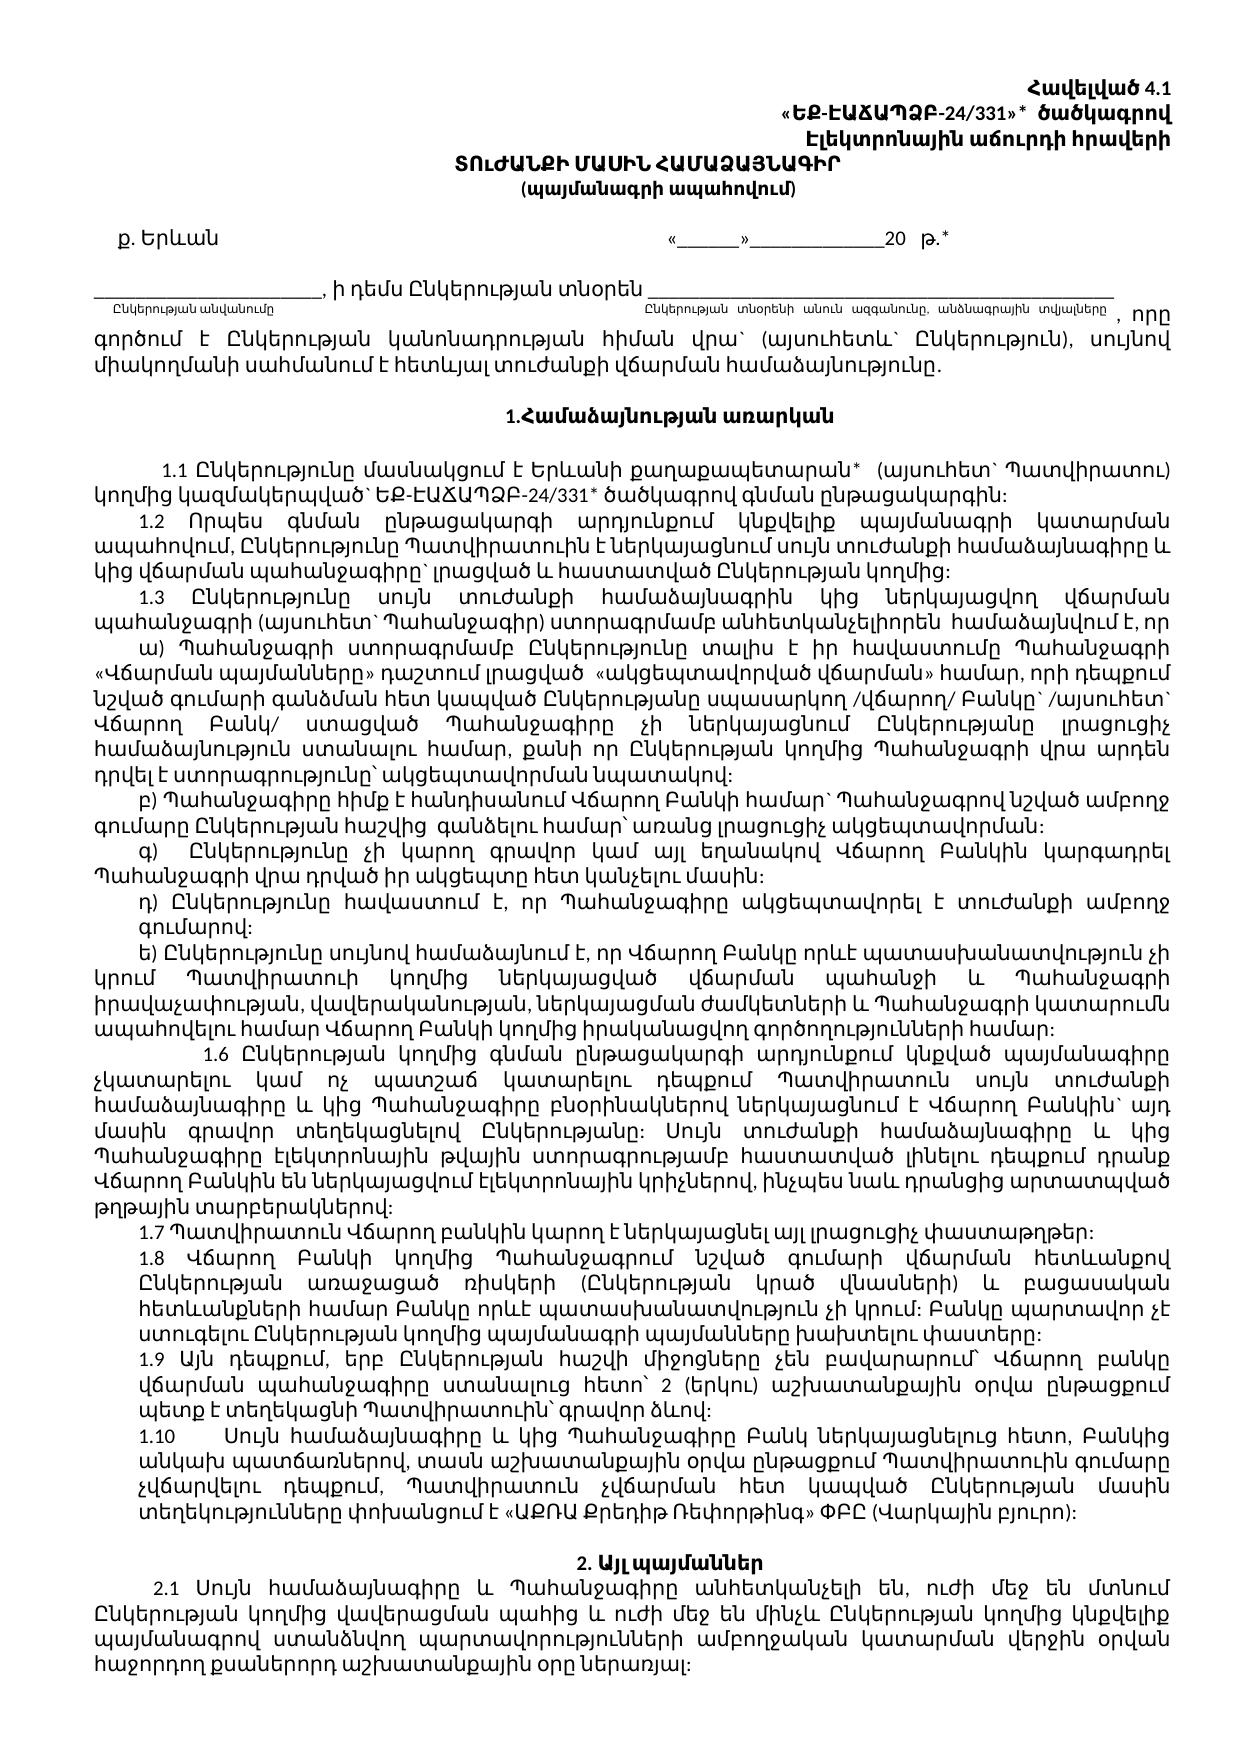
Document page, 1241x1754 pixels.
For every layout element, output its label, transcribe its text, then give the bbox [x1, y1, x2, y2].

text բ) Պահանջագիրը հիմք է հանդիսանում Վճարող Բանկի համար` Պահանջագրով նշված ամբողջ գումարը Ընկերության հաշվից գանձելու համար՝ առանց լրացուցիչ ակցեպտավորման: [94, 787, 1171, 838]
text Ընկերության անվանումը Ընկերության տնօրենի անուն ազգանունը, անձնագրային տվյալները , որը գործում է Ընկերության կանոնադրության հիման վրա` (այսուհետև` Ընկերություն), սույնով միակողմանի սահմանում է հետևյալ տուժանքի վճարման համաձայնությունը. [94, 301, 1171, 377]
text ______________________, ի դեմս Ընկերության տնօրեն _____________________________________________ [94, 276, 1171, 301]
text 1.10 Սույն համաձայնագիրը և կից Պահանջագիրը Բանկ ներկայացնելուց հետո, Բանկից անկախ պատճառներով, տասն աշխատանքային օրվա ընթացքում Պատվիրատուին գումարը չվճարվելու դեպքում, Պատվիրատուն չվճարման հետ կապված Ընկերության մասին տեղեկությունները փոխանցում է «ԱՔՌԱ Քրեդիթ Ռեփորթինգ» ՓԲԸ (Վարկային բյուրո): [138, 1423, 1171, 1524]
text 1.2 Որպես գնման ընթացակարգի արդյունքում կնքվելիք պայմանագրի կատարման ապահովում, Ընկերությունը Պատվիրատուին է ներկայացնում սույն տուժանքի համաձայնագիրը և կից վճարման պահանջագիրը` լրացված և հաստատված Ընկերության կողմից: [94, 508, 1171, 584]
text դ) Ընկերությունը հավաստում է, որ Պահանջագիրը ակցեպտավորել է տուժանքի ամբողջ գումարով: [138, 889, 1171, 940]
text 1.1 Ընկերությունը մասնակցում է Երևանի քաղաքապետարան* (այսուհետ` Պատվիրատու) կողմից կազմակերպված` ԵՔ-ԷԱՃԱՊՁԲ-24/331* ծածկագրով գնման ընթացակարգին: [94, 457, 1171, 508]
text 1.3 Ընկերությունը սույն տուժանքի համաձայնագրին կից ներկայացվող վճարման պահանջագրի (այսուհետ` Պահանջագիր) ստորագրմամբ անհետկանչելիորեն համաձայնվում է, որ [94, 584, 1171, 635]
text Հավելված 4.1 [94, 75, 1171, 100]
text 2. Այլ պայմաններ [169, 1550, 1171, 1575]
text 1.9 Այն դեպքում, երբ Ընկերության հաշվի միջոցները չեն բավարարում՝ Վճարող բանկը վճարման պահանջագիրը ստանալուց հետո՝ 2 (երկու) աշխատանքային օրվա ընթացքում պետք է տեղեկացնի Պատվիրատուին՝ գրավոր ձևով: [138, 1347, 1171, 1423]
text 1.7 Պատվիրատուն Վճարող բանկին կարող է ներկայացնել այլ լրացուցիչ փաստաթղթեր: [138, 1219, 1171, 1245]
text ա) Պահանջագրի ստորագրմամբ Ընկերությունը տալիս է իր հավաստումը Պահանջագրի «Վճարման պայմանները» դաշտում լրացված «ակցեպտավորված վճարման» համար, որի դեպքում նշված գումարի գանձման հետ կապված Ընկերությանը սպասարկող /վճարող/ Բանկը` /այսուհետ` Վճարող Բանկ/ ստացված Պահանջագիրը չի ներկայացնում Ընկերությանը լրացուցիչ համաձայնություն ստանալու համար, քանի որ Ընկերության կողմից Պահանջագրի վրա արդեն դրվել է ստորագրությունը՝ ակցեպտավորման նպատակով: [94, 635, 1171, 787]
text 1.Համաձայնության առարկան [169, 403, 1171, 428]
text 2.1 Սույն համաձայնագիրը և Պահանջագիրը անհետկանչելի են, ուժի մեջ են մտնում Ընկերության կողմից վավերացման պահից և ուժի մեջ են մինչև Ընկերության կողմից կնքվելիք պայմանագրով ստանձնվող պարտավորությունների ամբողջական կատարման վերջին օրվան հաջորդող քսաներորդ աշխատանքային օրը ներառյալ: [94, 1575, 1171, 1677]
text «ԵՔ-ԷԱՃԱՊՁԲ-24/331»* ծածկագրով [94, 100, 1171, 126]
text 1.8 Վճարող Բանկի կողմից Պահանջագրում նշված գումարի վճարման հետևանքով Ընկերության առաջացած ռիսկերի (Ընկերության կրած վնասների) և բացասական հետևանքների համար Բանկը որևէ պատասխանատվություն չի կրում: Բանկը պարտավոր չէ ստուգելու Ընկերության կողմից պայմանագրի պայմանները խախտելու փաստերը: [138, 1245, 1171, 1347]
text 1.6 Ընկերության կողմից գնման ընթացակարգի արդյունքում կնքված պայմանագիրը չկատարելու կամ ոչ պատշաճ կատարելու դեպքում Պատվիրատուն սույն տուժանքի համաձայնագիրը և կից Պահանջագիրը բնօրինակներով ներկայացնում է Վճարող Բանկին` այդ մասին գրավոր տեղեկացնելով Ընկերությանը: Սույն տուժանքի համաձայնագիրը և կից Պահանջագիրը էլեկտրոնային թվային ստորագրությամբ հաստատված լինելու դեպքում դրանք Վճարող Բանկին են ներկայացվում էլեկտրոնային կրիչներով, ինչպես նաև դրանցից արտատպված թղթային տարբերակներով: [94, 1042, 1171, 1219]
text ե) Ընկերությունը սույնով համաձայնում է, որ Վճարող Բանկը որևէ պատասխանատվություն չի կրում Պատվիրատուի կողմից ներկայացված վճարման պահանջի և Պահանջագրի իրավաչափության, վավերականության, ներկայացման ժամկետների և Պահանջագրի կատարումն ապահովելու համար Վճարող Բանկի կողմից իրականացվող գործողությունների համար: [94, 940, 1171, 1042]
text ՏՈւԺԱՆՔԻ ՄԱՍԻՆ ՀԱՄԱՁԱՅՆԱԳԻՐ [94, 151, 1171, 177]
text ք. Երևան «______»_____________20 թ.* [94, 225, 1171, 250]
text Էլեկտրոնային աճուրդի հրավերի [94, 126, 1171, 151]
text գ) Ընկերությունը չի կարող գրավոր կամ այլ եղանակով Վճարող Բանկին կարգադրել Պահանջագրի վրա դրված իր ակցեպտը հետ կանչելու մասին: [94, 838, 1171, 889]
text (պայմանագրի ապահովում) [94, 177, 1171, 199]
